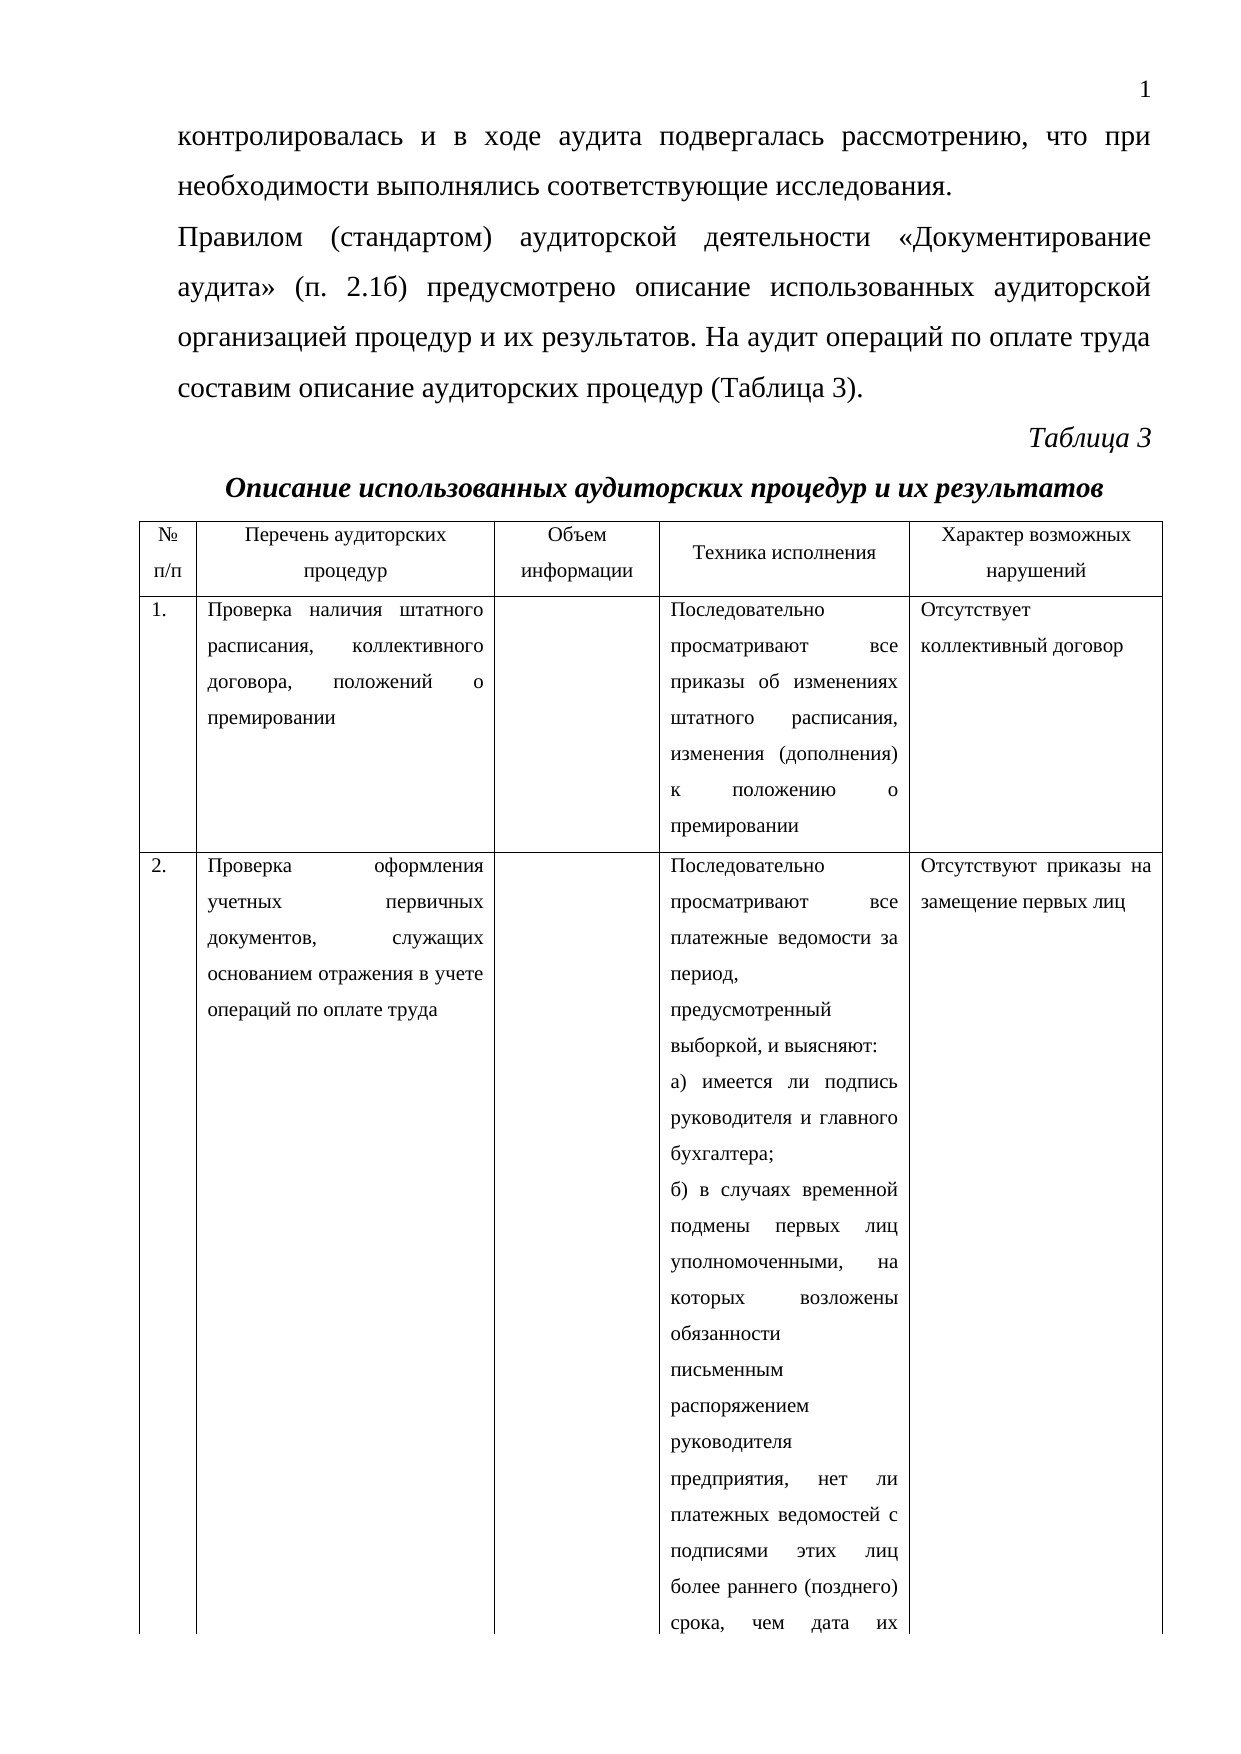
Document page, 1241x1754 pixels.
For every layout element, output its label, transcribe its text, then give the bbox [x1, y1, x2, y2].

table_cell Последовательно просматривают все приказы об изменениях штатного расписания, изменения (дополнения) к положению о премировании [660, 597, 909, 852]
table_header Объем информации [495, 522, 659, 596]
table_header Характер возможных нарушений [910, 522, 1162, 596]
table_header № п/п [140, 522, 196, 596]
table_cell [660, 853, 909, 1634]
table_cell [495, 853, 659, 1634]
text Правилом (стандартом) аудиторской деятельности «Документирование аудита» (п. 2.1б) предусмотрено описание использованных аудиторской организацией процедур и их результатов. На аудит операций по оплате труда составим описание аудиторских процедур (Таблица 3). [177, 219, 1152, 403]
table_cell 2. [140, 853, 196, 1634]
table_cell 1. [140, 597, 196, 852]
text Описание использованных аудиторских процедур и их результатов [177, 470, 1152, 504]
table_cell [495, 597, 659, 852]
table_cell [197, 853, 494, 1634]
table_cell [910, 853, 1162, 1634]
text Таблица 3 [177, 420, 1152, 453]
table_cell Отсутствует коллективный договор [910, 597, 1162, 852]
table_header Перечень аудиторских процедур [197, 522, 494, 596]
table_cell Проверка наличия штатного расписания, коллективного договора, положений о премировании [197, 597, 494, 852]
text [177, 118, 1152, 202]
table_header Техника исполнения [660, 522, 909, 596]
